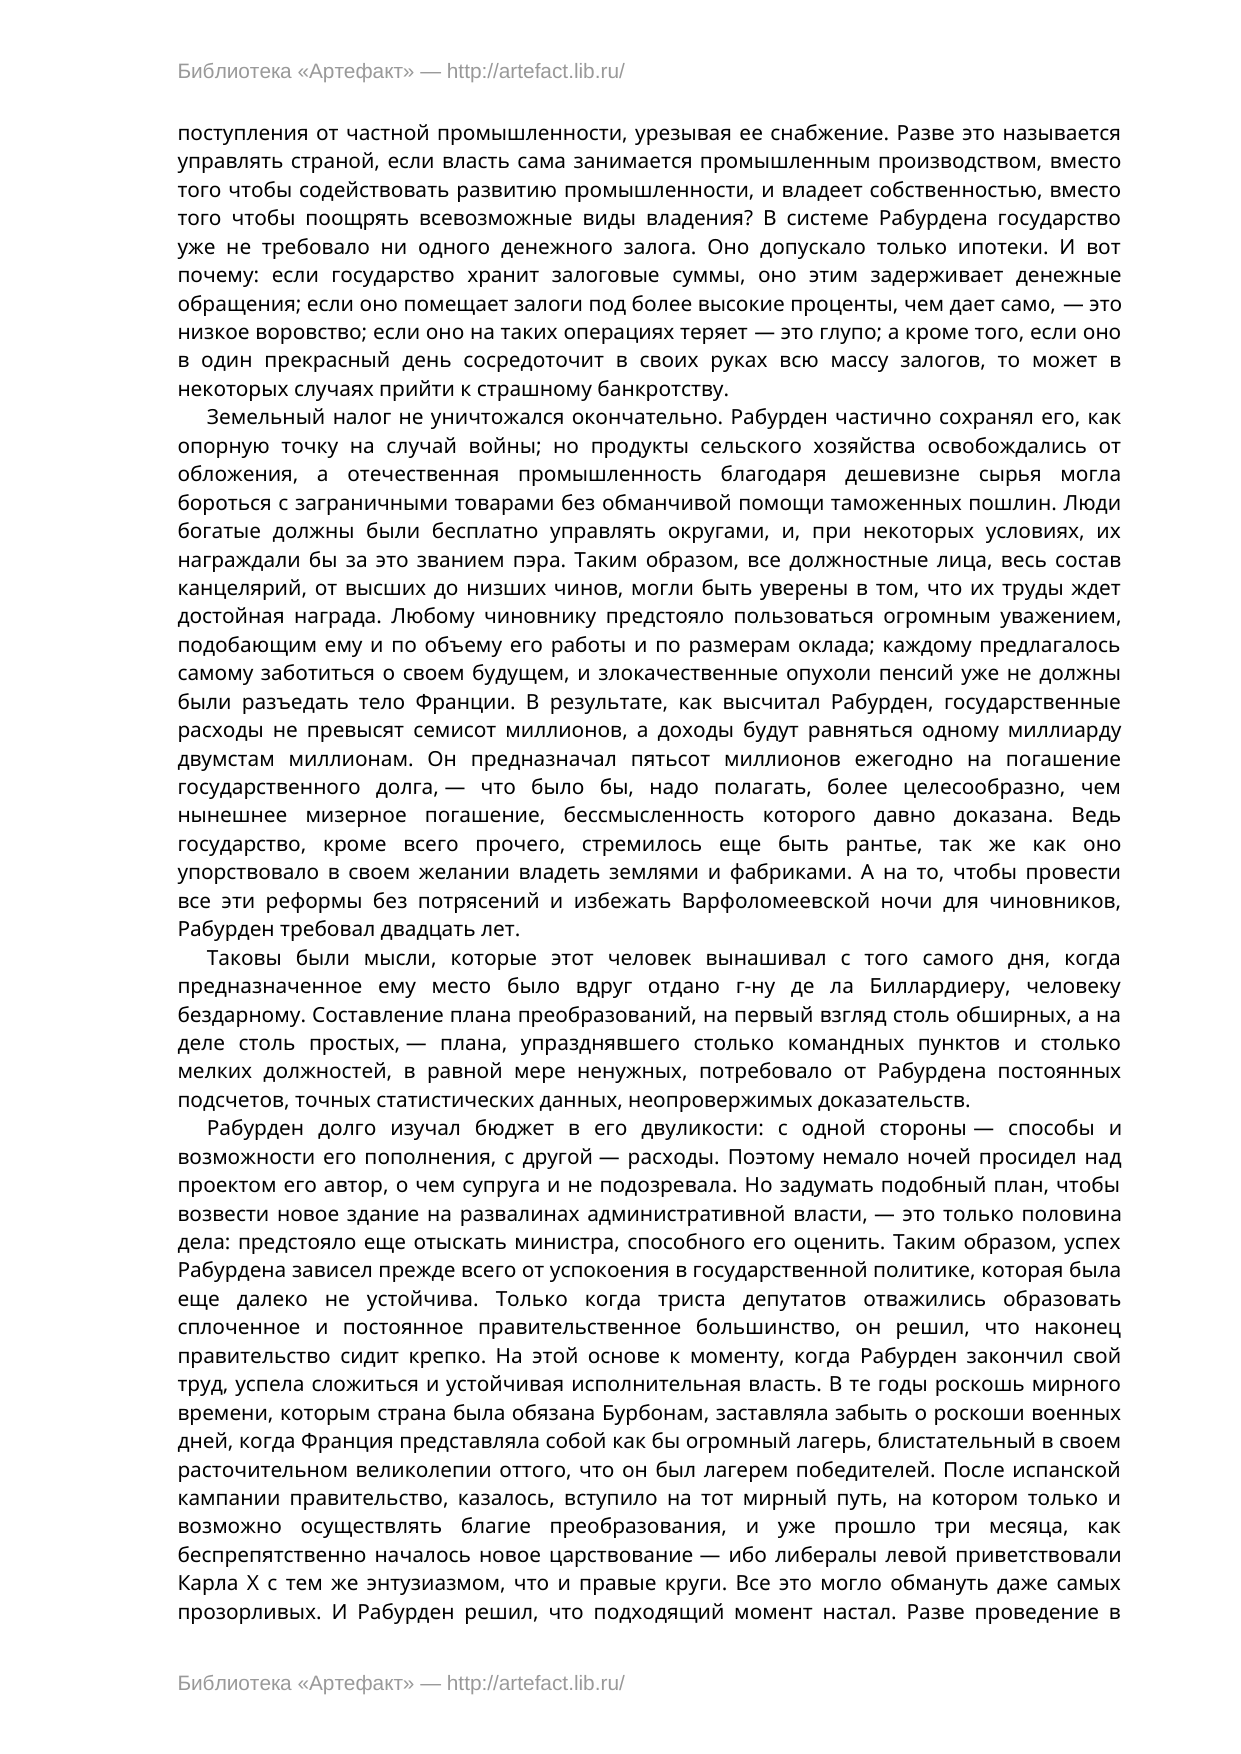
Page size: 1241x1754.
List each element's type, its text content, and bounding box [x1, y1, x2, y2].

text Таковы были мысли, которые этот человек вынашивал с того самого дня, когда предназначенное ему место было вдруг отдано г-ну де ла Биллардиеру, человеку бездарному. Составление плана преобразований, на первый взгляд столь обширных, а на деле столь простых, — плана, упразднявшего столько командных пунктов и столько мелких должностей, в равной мере ненужных, потребовало от Рабурдена постоянных подсчетов, точных статистических данных, неопровержимых доказательств. [177, 943, 1122, 1113]
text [177, 118, 1122, 402]
text Земельный налог не уничтожался окончательно. Рабурден частично сохранял его, как опорную точку на случай войны; но продукты сельского хозяйства освобождались от обложения, а отечественная промышленность благодаря дешевизне сырья могла бороться с заграничными товарами без обманчивой помощи таможенных пошлин. Люди богатые должны были бесплатно управлять округами, и, при некоторых условиях, их награждали бы за это званием пэра. Таким образом, все должностные лица, весь состав канцелярий, от высших до низших чинов, могли быть уверены в том, что их труды ждет достойная награда. Любому чиновнику предстояло пользоваться огромным уважением, подобающим ему и по объему его работы и по размерам оклада; каждому предлагалось самому заботиться о своем будущем, и злокачественные опухоли пенсий уже не должны были разъедать тело Франции. В результате, как высчитал Рабурден, государственные расходы не превысят семисот миллионов, а доходы будут равняться одному миллиарду двумстам миллионам. Он предназначал пятьсот миллионов ежегодно на погашение государственного долга, — что было бы, надо полагать, более целесообразно, чем нынешнее мизерное погашение, бессмысленность которого давно доказана. Ведь государство, кроме всего прочего, стремилось еще быть рантье, так же как оно упорствовало в своем желании владеть землями и фабриками. А на то, чтобы провести все эти реформы без потрясений и избежать Варфоломеевской ночи для чиновников, Рабурден требовал двадцать лет. [177, 402, 1122, 943]
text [177, 1113, 1122, 1625]
